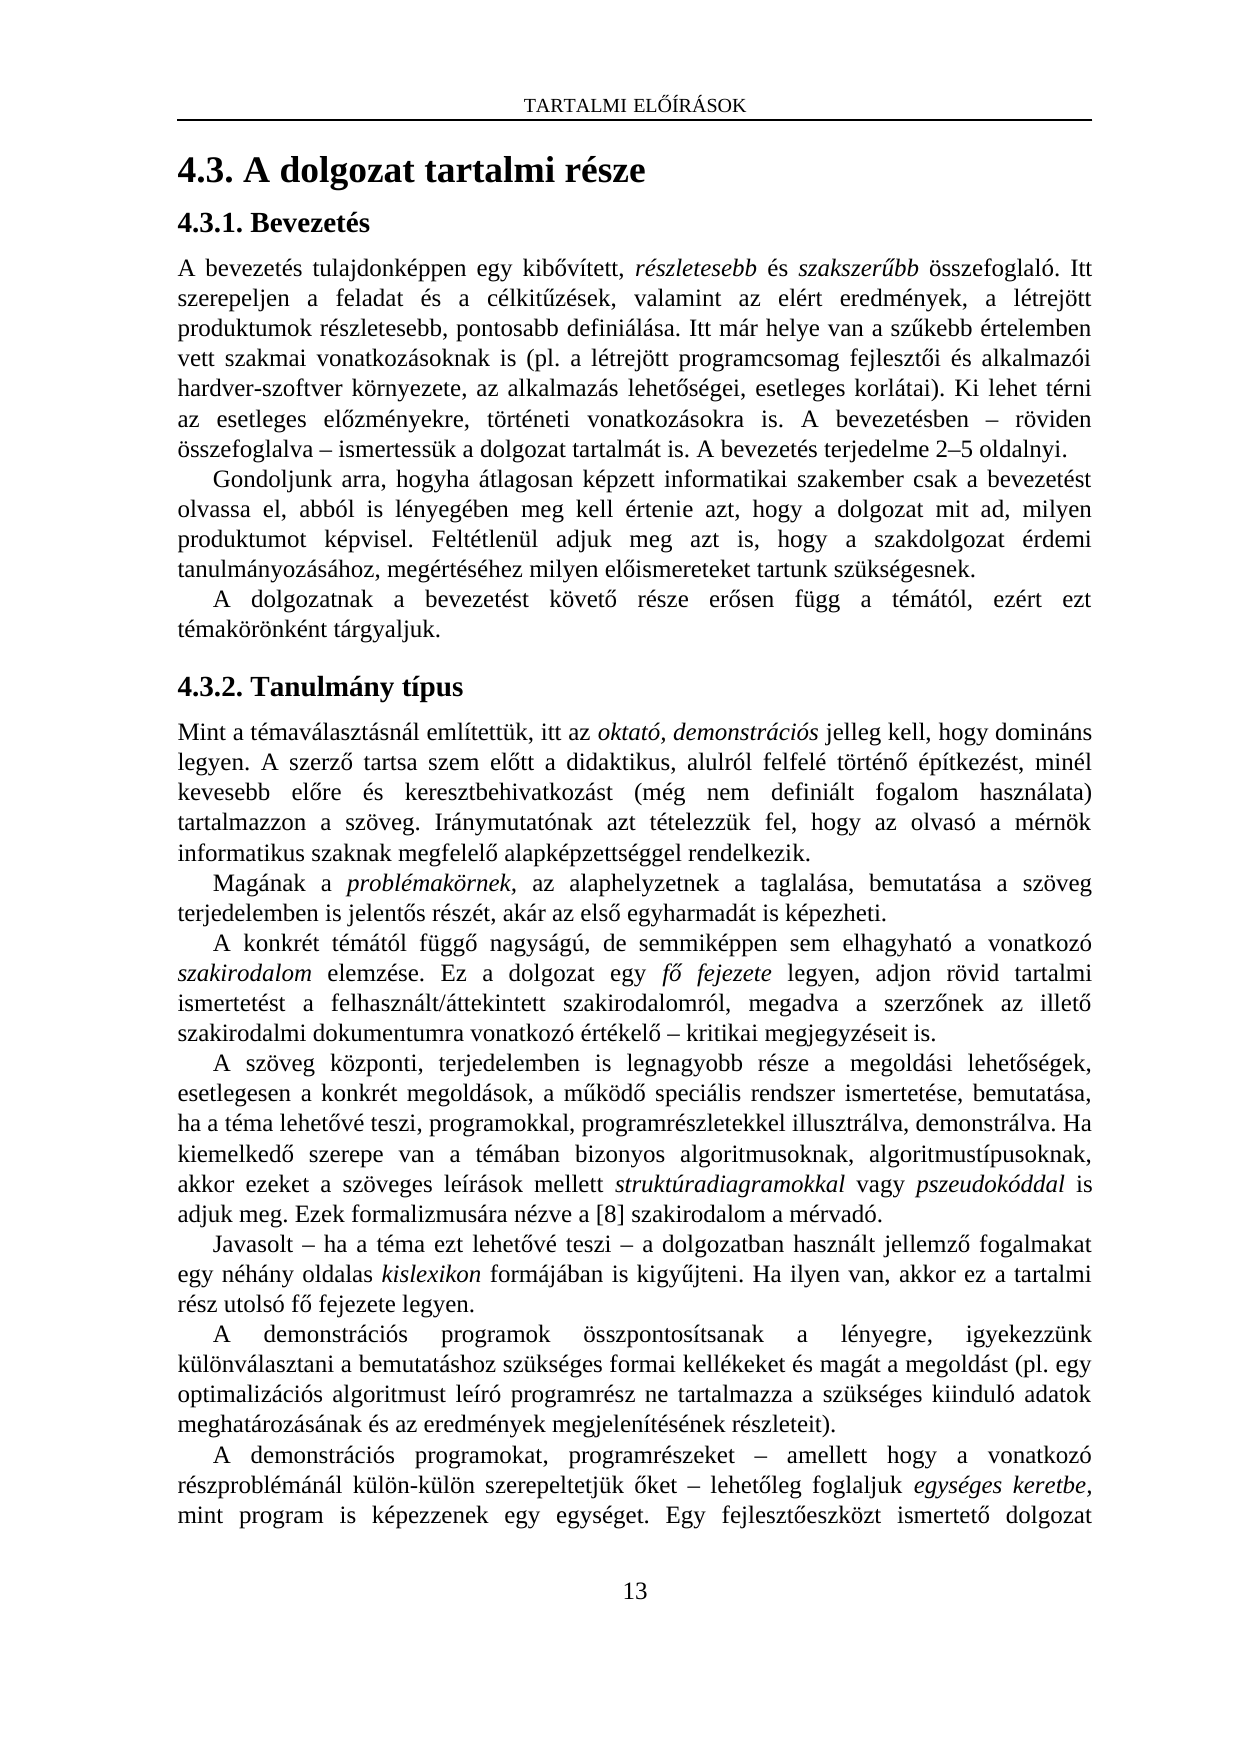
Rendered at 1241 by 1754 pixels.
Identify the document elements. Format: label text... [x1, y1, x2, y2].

text A konkrét témától függő nagyságú, de semmiképpen sem elhagyható a vonatkozó szakirodalom elemzése. Ez a dolgozat egy fő fejezete legyen, adjon rövid tartalmi ismertetést a felhasznált/áttekintett szakirodalomról, megadva a szerzőnek az illető szakirodalmi dokumentumra vonatkozó értékelő – kritikai megjegyzéseit is. [177, 928, 1092, 1047]
text A szöveg központi, terjedelemben is legnagyobb része a megoldási lehetőségek, esetlegesen a konkrét megoldások, a működő speciális rendszer ismertetése, bemutatása, ha a téma lehetővé teszi, programokkal, programrészletekkel illusztrálva, demonstrálva. Ha kiemelkedő szerepe van a témában bizonyos algoritmusoknak, algoritmustípusoknak, akkor ezeket a szöveges leírások mellett struktúradiagramokkal vagy pszeudokóddal is adjuk meg. Ezek formalizmusára nézve a [8] szakirodalom a mérvadó. [177, 1048, 1092, 1228]
text Magának a problémakörnek, az alaphelyzetnek a taglalása, bemutatása a szöveg terjedelemben is jelentős részét, akár az első egyharmadát is képezheti. [177, 868, 1092, 927]
text A bevezetés tulajdonképpen egy kibővített, részletesebb és szakszerűbb összefoglaló. Itt szerepeljen a feladat és a célkitűzések, valamint az elért eredmények, a létrejött produktumok részletesebb, pontosabb definiálása. Itt már helye van a szűkebb értelemben vett szakmai vonatkozásoknak is (pl. a létrejött programcsomag fejlesztői és alkalmazói hardver-szoftver környezete, az alkalmazás lehetőségei, esetleges korlátai). Ki lehet térni az esetleges előzményekre, történeti vonatkozásokra is. A bevezetésben – röviden összefoglalva – ismertessük a dolgozat tartalmát is. A bevezetés terjedelme 2–5 oldalnyi. [177, 253, 1092, 462]
subtitle A dolgozat tartalmi része [177, 148, 1092, 191]
text Javasolt – ha a téma ezt lehetővé teszi – a dolgozatban használt jellemző fogalmakat egy néhány oldalas kislexikon formájában is kigyűjteni. Ha ilyen van, akkor ez a tartalmi rész utolsó fő fejezete legyen. [177, 1229, 1092, 1318]
subtitle Tanulmány típus [177, 669, 1092, 703]
text A demonstrációs programok összpontosítsanak a lényegre, igyekezzünk különválasztani a bemutatáshoz szükséges formai kellékeket és magát a megoldást (pl. egy optimalizációs algoritmust leíró programrész ne tartalmazza a szükséges kiinduló adatok meghatározásának és az eredmények megjelenítésének részleteit). [177, 1319, 1092, 1438]
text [177, 1440, 1092, 1529]
text Gondoljunk arra, hogyha átlagosan képzett informatikai szakember csak a bevezetést olvassa el, abból is lényegében meg kell értenie azt, hogy a dolgozat mit ad, milyen produktumot képvisel. Feltétlenül adjuk meg azt is, hogy a szakdolgozat érdemi tanulmányozásához, megértéséhez milyen előismereteket tartunk szükségesnek. [177, 464, 1092, 583]
subtitle Bevezetés [177, 205, 1092, 239]
text A dolgozatnak a bevezetést követő része erősen függ a témától, ezért ezt témakörönként tárgyaljuk. [177, 584, 1092, 643]
text Mint a témaválasztásnál említettük, itt az oktató, demonstrációs jelleg kell, hogy domináns legyen. A szerző tartsa szem előtt a didaktikus, alulról felfelé történő építkezést, minél kevesebb előre és keresztbehivatkozást (még nem definiált fogalom használata) tartalmazzon a szöveg. Iránymutatónak azt tételezzük fel, hogy az olvasó a mérnök informatikus szaknak megfelelő alapképzettséggel rendelkezik. [177, 717, 1092, 866]
